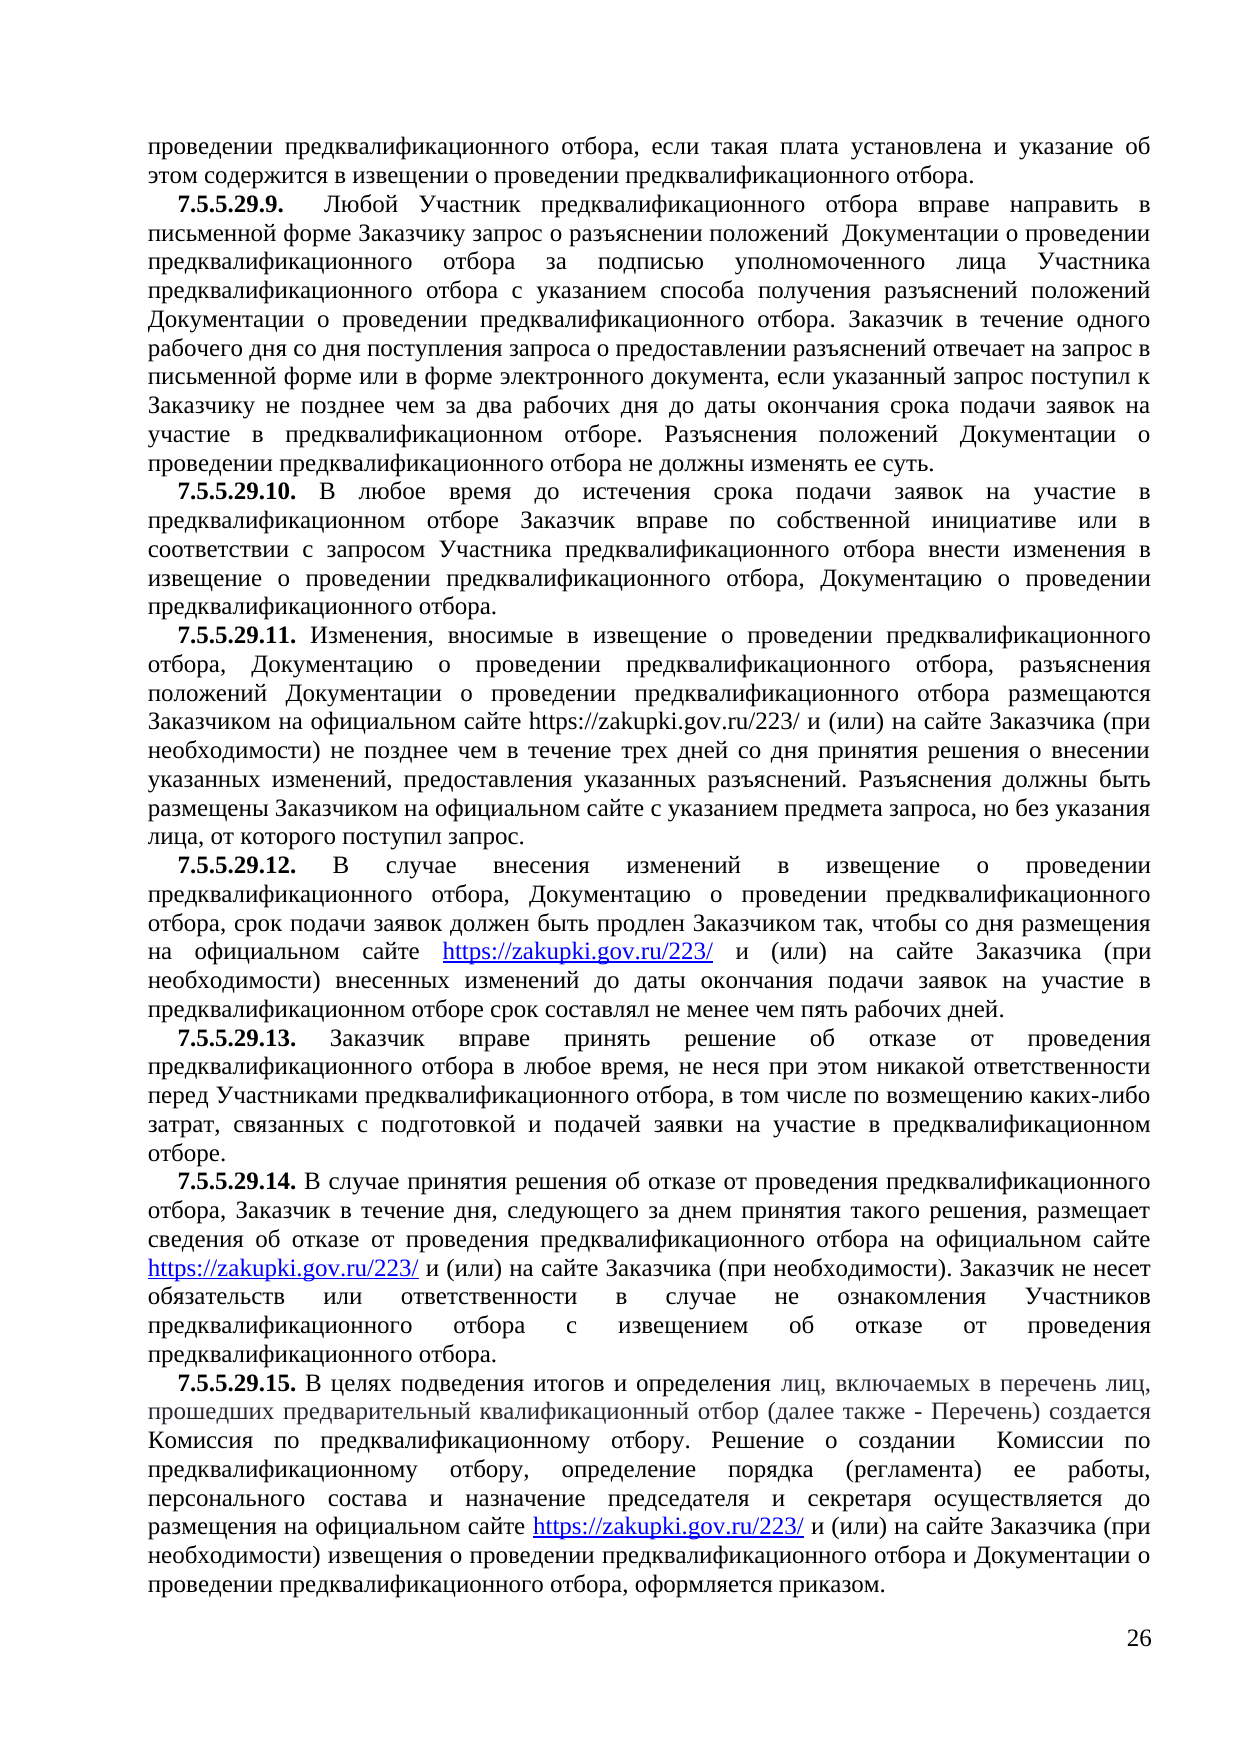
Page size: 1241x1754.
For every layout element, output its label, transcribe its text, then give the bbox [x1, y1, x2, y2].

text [148, 131, 1152, 189]
text 7.5.5.29.14. В случае принятия решения об отказе от проведения предквалификационного отбора, Заказчик в течение дня, следующего за днем принятия такого решения, размещает сведения об отказе от проведения предквалификационного отбора на официальном сайте https://zakupki.gov.ru/223/ и (или) на сайте Заказчика (при необходимости). Заказчик не несет обязательств или ответственности в случае не ознакомления Участников предквалификационного отбора с извещением об отказе от проведения предквалификационного отбора. [148, 1166, 1152, 1368]
text 7.5.5.29.15. В целях подведения итогов и определения лиц, включаемых в перечень лиц, прошедших предварительный квалификационный отбор (далее также - Перечень) создается Комиссия по предквалификационному отбору. Решение о создании Комиссии по предквалификационному отбору, определение порядка (регламента) ее работы, персонального состава и назначение председателя и секретаря осуществляется до размещения на официальном сайте https://zakupki.gov.ru/223/ и (или) на сайте Заказчика (при необходимости) извещения о проведении предквалификационного отбора и Документации о проведении предквалификационного отбора, оформляется приказом. [148, 1368, 1152, 1598]
text 7.5.5.29.11. Изменения, вносимые в извещение о проведении предквалификационного отбора, Документацию о проведении предквалификационного отбора, разъяснения положений Документации о проведении предквалификационного отбора размещаются Заказчиком на официальном сайте https://zakupki.gov.ru/223/ и (или) на сайте Заказчика (при необходимости) не позднее чем в течение трех дней со дня принятия решения о внесении указанных изменений, предоставления указанных разъяснений. Разъяснения должны быть размещены Заказчиком на официальном сайте с указанием предмета запроса, но без указания лица, от которого поступил запрос. [148, 620, 1152, 850]
text 7.5.5.29.13. Заказчик вправе принять решение об отказе от проведения предквалификационного отбора в любое время, не неся при этом никакой ответственности перед Участниками предквалификационного отбора, в том числе по возмещению каких-либо затрат, связанных с подготовкой и подачей заявки на участие в предквалификационном отборе. [148, 1023, 1152, 1166]
text 7.5.5.29.10. В любое время до истечения срока подачи заявок на участие в предквалификационном отборе Заказчик вправе по собственной инициативе или в соответствии с запросом Участника предквалификационного отбора внести изменения в извещение о проведении предквалификационного отбора, Документацию о проведении предквалификационного отбора. [148, 476, 1152, 620]
text 7.5.5.29.9. Любой Участник предквалификационного отбора вправе направить в письменной форме Заказчику запрос о разъяснении положений Документации о проведении предквалификационного отбора за подписью уполномоченного лица Участника предквалификационного отбора с указанием способа получения разъяснений положений Документации о проведении предквалификационного отбора. Заказчик в течение одного рабочего дня со дня поступления запроса о предоставлении разъяснений отвечает на запрос в письменной форме или в форме электронного документа, если указанный запрос поступил к Заказчику не позднее чем за два рабочих дня до даты окончания срока подачи заявок на участие в предквалификационном отборе. Разъяснения положений Документации о проведении предквалификационного отбора не должны изменять ее суть. [148, 189, 1152, 476]
text 7.5.5.29.12. В случае внесения изменений в извещение о проведении предквалификационного отбора, Документацию о проведении предквалификационного отбора, срок подачи заявок должен быть продлен Заказчиком так, чтобы со дня размещения на официальном сайте https://zakupki.gov.ru/223/ и (или) на сайте Заказчика (при необходимости) внесенных изменений до даты окончания подачи заявок на участие в предквалификационном отборе срок составлял не менее чем пять рабочих дней. [148, 850, 1152, 1023]
